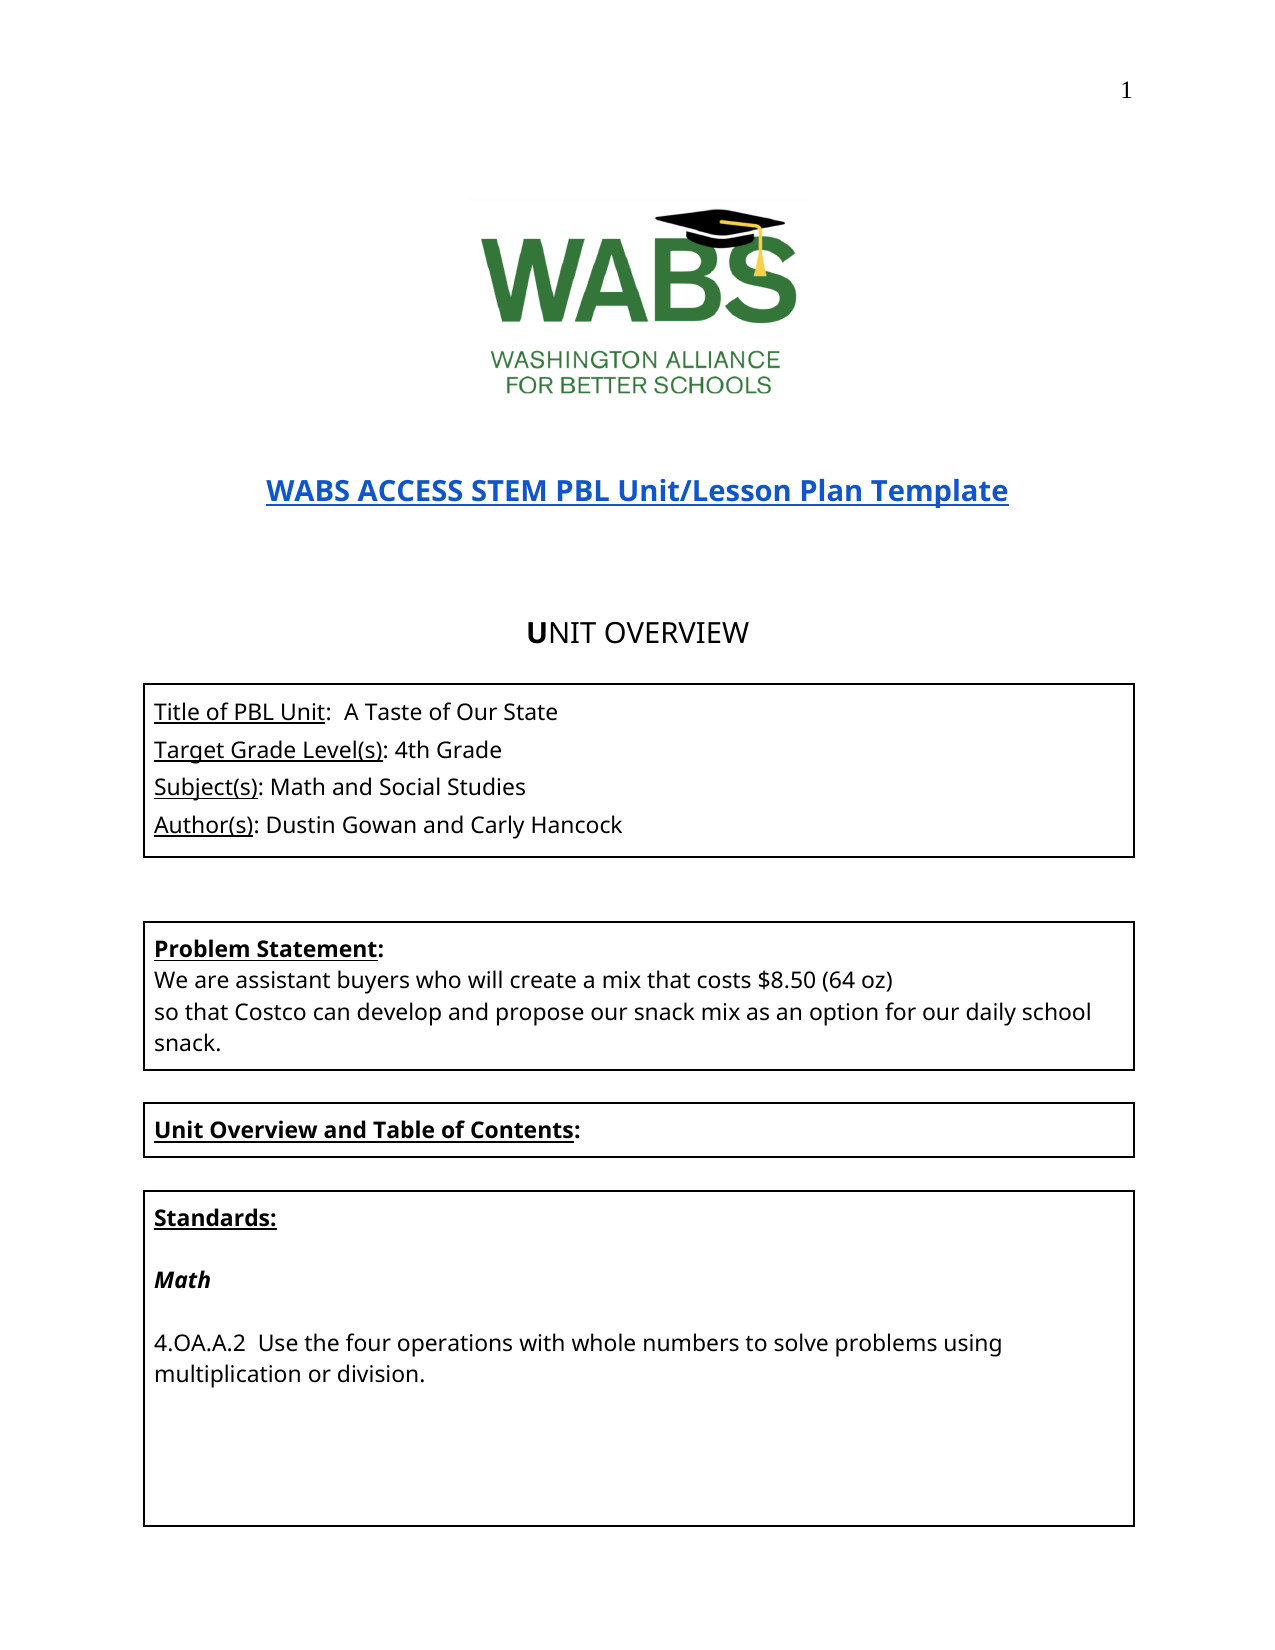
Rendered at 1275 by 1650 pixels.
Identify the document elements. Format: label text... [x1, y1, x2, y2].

picture [467, 199, 808, 408]
text UNIT OVERVIEW [142, 612, 1132, 652]
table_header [145, 1192, 1133, 1525]
table_header Unit Overview and Table of Contents: [145, 1104, 1133, 1156]
table_header Title of PBL Unit: A Taste of Our State Target Grade Level(s): 4th Grade Subject(s): Math and Social Studies Author(s): Dustin Gowan and Carly Hancock [145, 685, 1133, 856]
table_header Problem Statement: We are assistant buyers who will create a mix that costs $8.50 (64 oz) so that Costco can develop and propose our snack mix as an option for our daily school snack. [145, 923, 1133, 1069]
text WABS ACCESS STEM PBL Unit/Lesson Plan Template [142, 470, 1132, 510]
